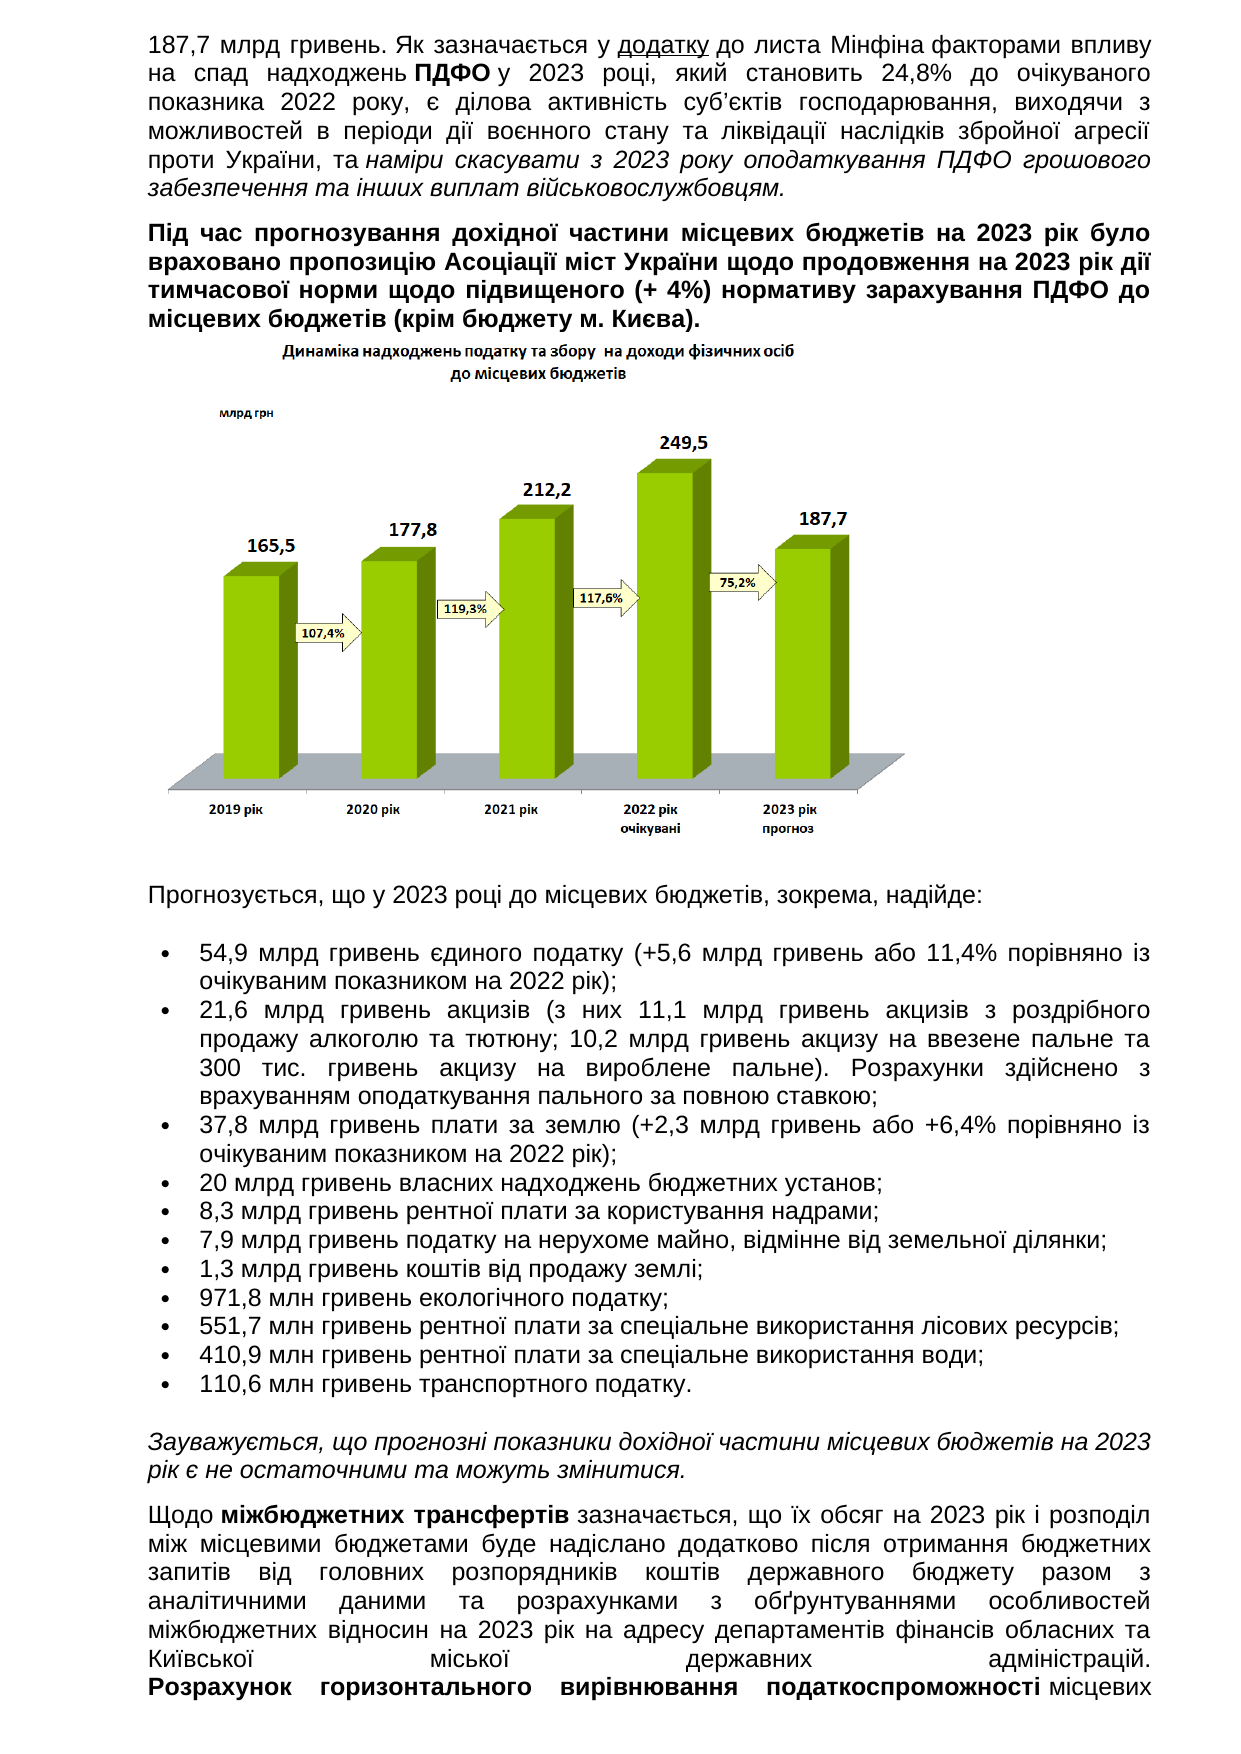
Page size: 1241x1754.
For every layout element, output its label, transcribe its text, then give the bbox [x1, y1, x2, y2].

text Зауважується, що прогнозні показники дохідної частини місцевих бюджетів на 2023 рік є не остаточними та можуть змінитися. [148, 1427, 1152, 1484]
list 551,7 млн гривень рентної плати за спеціальне використання лісових ресурсів; [162, 1311, 1152, 1340]
list 8,3 млрд гривень рентної плати за користування надрами; [162, 1196, 1152, 1225]
text Прогнозується, що у 2023 році до місцевих бюджетів, зокрема, надійде: [148, 879, 1152, 908]
list 54,9 млрд гривень єдиного податку (+5,6 млрд гривень або 11,4% порівняно із очікуваним показником на 2022 рік); [162, 937, 1152, 995]
list 20 млрд гривень власних надходжень бюджетних установ; [162, 1167, 1152, 1196]
text Під час прогнозування дохідної частини місцевих бюджетів на 2023 рік було враховано пропозицію Асоціації міст України щодо продовження на 2023 рік дії тимчасової норми щодо підвищеного (+ 4%) нормативу зарахування ПДФО до місцевих бюджетів (крім бюджету м. Києва). [148, 218, 1152, 333]
list 1,3 млрд гривень коштів від продажу землі; [162, 1254, 1152, 1282]
list 7,9 млрд гривень податку на нерухоме майно, відмінне від земельної ділянки; [162, 1225, 1152, 1254]
list 410,9 млн гривень рентної плати за спеціальне використання води; [162, 1340, 1152, 1369]
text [148, 1500, 1152, 1701]
picture [147, 332, 929, 864]
list 21,6 млрд гривень акцизів (з них 11,1 млрд гривень акцизів з роздрібного продажу алкоголю та тютюну; 10,2 млрд гривень акцизу на ввезене пальне та 300 тис. гривень акцизу на вироблене пальне). Розрахунки здійснено з врахуванням оподаткування пального за повною ставкою; [162, 995, 1152, 1110]
list 110,6 млн гривень транспортного податку. [162, 1369, 1152, 1397]
list 37,8 млрд гривень плати за землю (+2,3 млрд гривень або +6,4% порівняно із очікуваним показником на 2022 рік); [162, 1110, 1152, 1167]
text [148, 29, 1152, 202]
list 971,8 млн гривень екологічного податку; [162, 1282, 1152, 1311]
